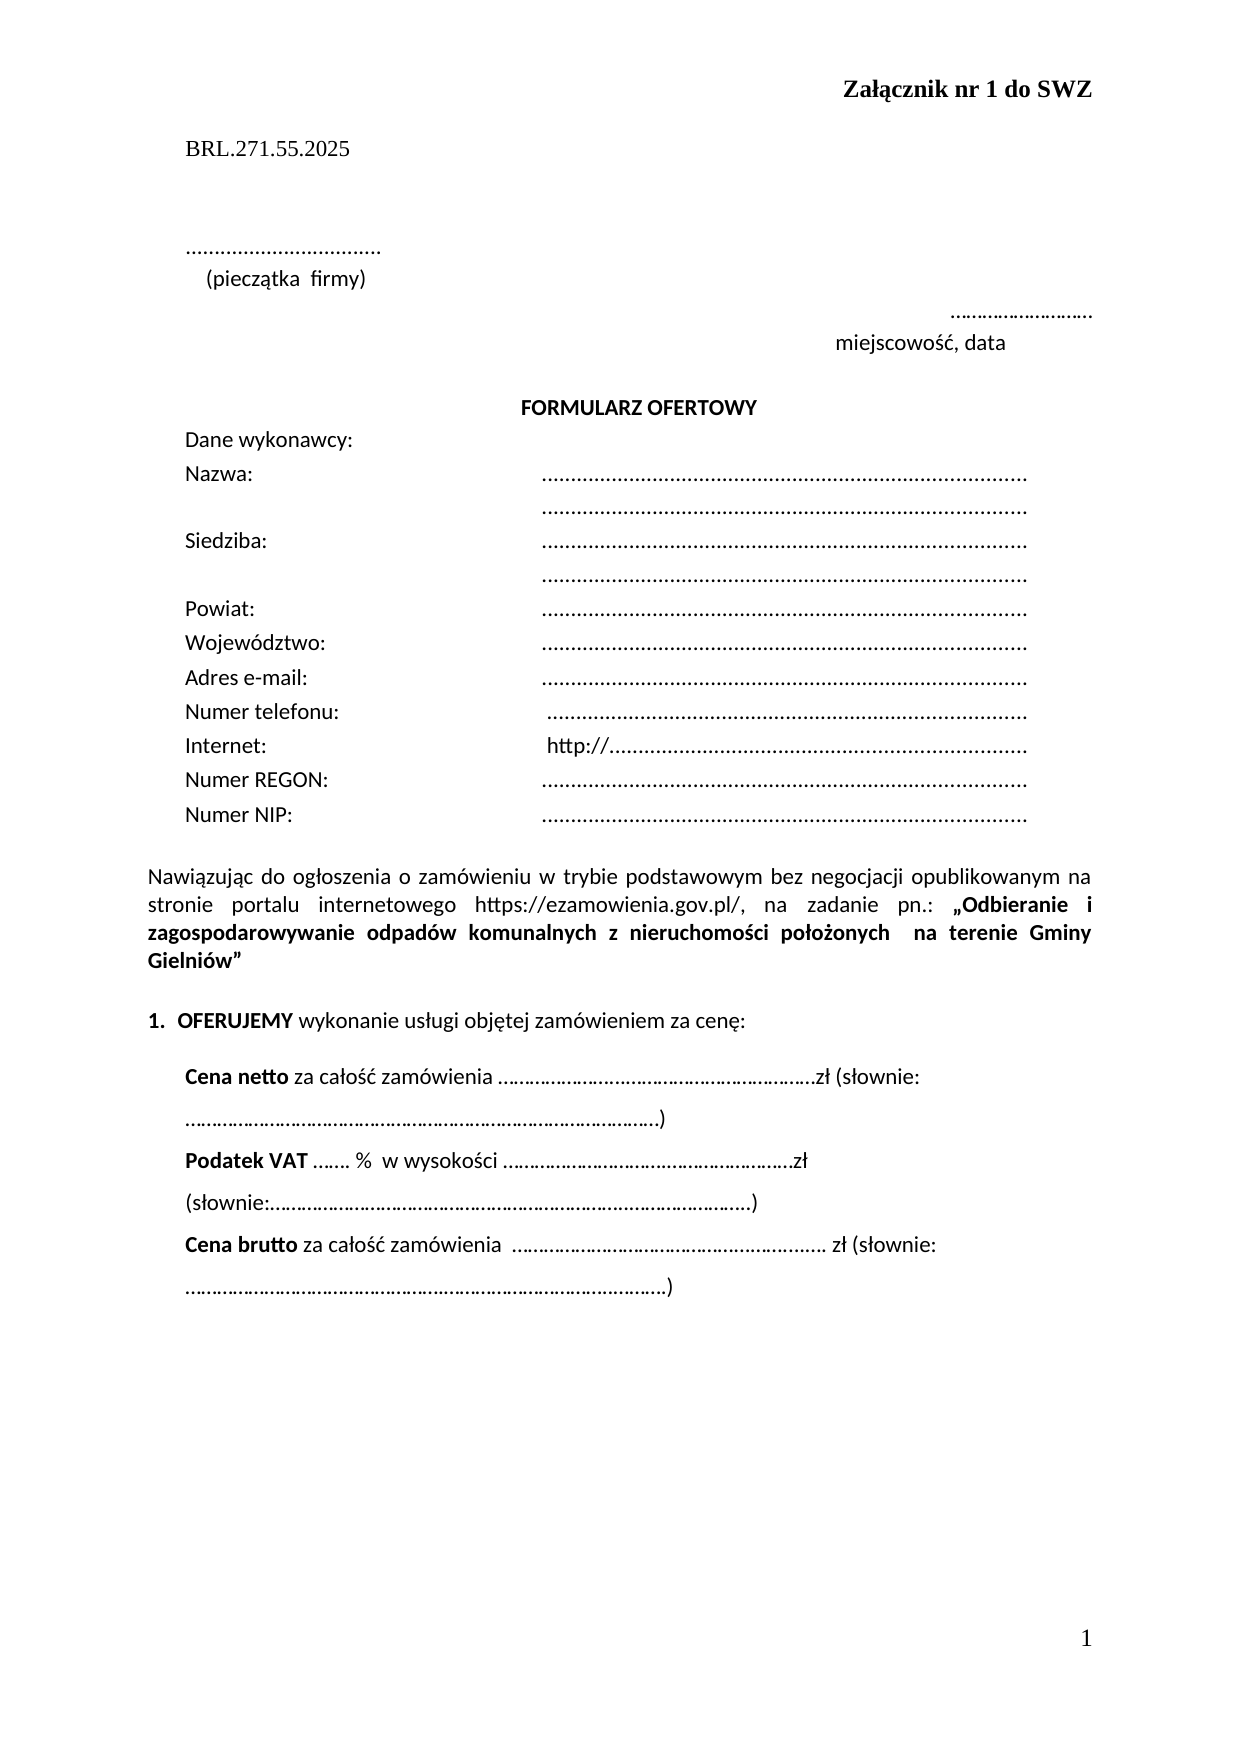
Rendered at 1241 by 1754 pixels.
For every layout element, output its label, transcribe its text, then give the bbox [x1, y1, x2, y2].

text Cena brutto za całość zamówienia ……………………………………...……....…. zł (słownie:………………………………………….…………………………..……….) [185, 1230, 1093, 1300]
list OFERUJEMY wykonanie usługi objętej zamówieniem za cenę: [148, 1006, 1093, 1034]
text Numer telefonu: [185, 697, 1093, 725]
text miejscowość, data [185, 328, 1093, 356]
text Nawiązując do ogłoszenia o zamówieniu w trybie podstawowym bez negocjacji opublikowanym na stronie portalu internetowego https://ezamowienia.gov.pl/, na zadanie pn.: „Odbieranie i zagospodarowywanie odpadów komunalnych z nieruchomości położonych na terenie Gminy Gielniów” [148, 862, 1093, 974]
text Adres e-mail: [185, 663, 1093, 691]
text Powiat: [185, 594, 1093, 622]
text Numer REGON: [185, 766, 1093, 793]
text Numer NIP: [185, 800, 1093, 828]
text Województwo: [185, 628, 1093, 656]
text ……………………… [185, 296, 1093, 324]
text Siedziba: [185, 527, 1093, 555]
text (pieczątka firmy) [185, 264, 1093, 292]
text Cena netto za całość zamówienia …………………...………………………………zł (słownie:………………………………………………………………………………) [185, 1062, 1093, 1132]
text Podatek VAT ……. % w wysokości ………………………….……………………zł [185, 1146, 1093, 1174]
text .................................. [185, 232, 1093, 260]
text Dane wykonawcy: [185, 425, 1093, 453]
text Nazwa: [185, 459, 1093, 487]
text BRL.271.55.2025 [185, 136, 1093, 162]
text (słownie:…………………………………………………………..…………………..) [148, 1188, 1093, 1216]
text Internet: http:// [185, 731, 1093, 759]
text FORMULARZ OFERTOWY [185, 393, 1093, 421]
